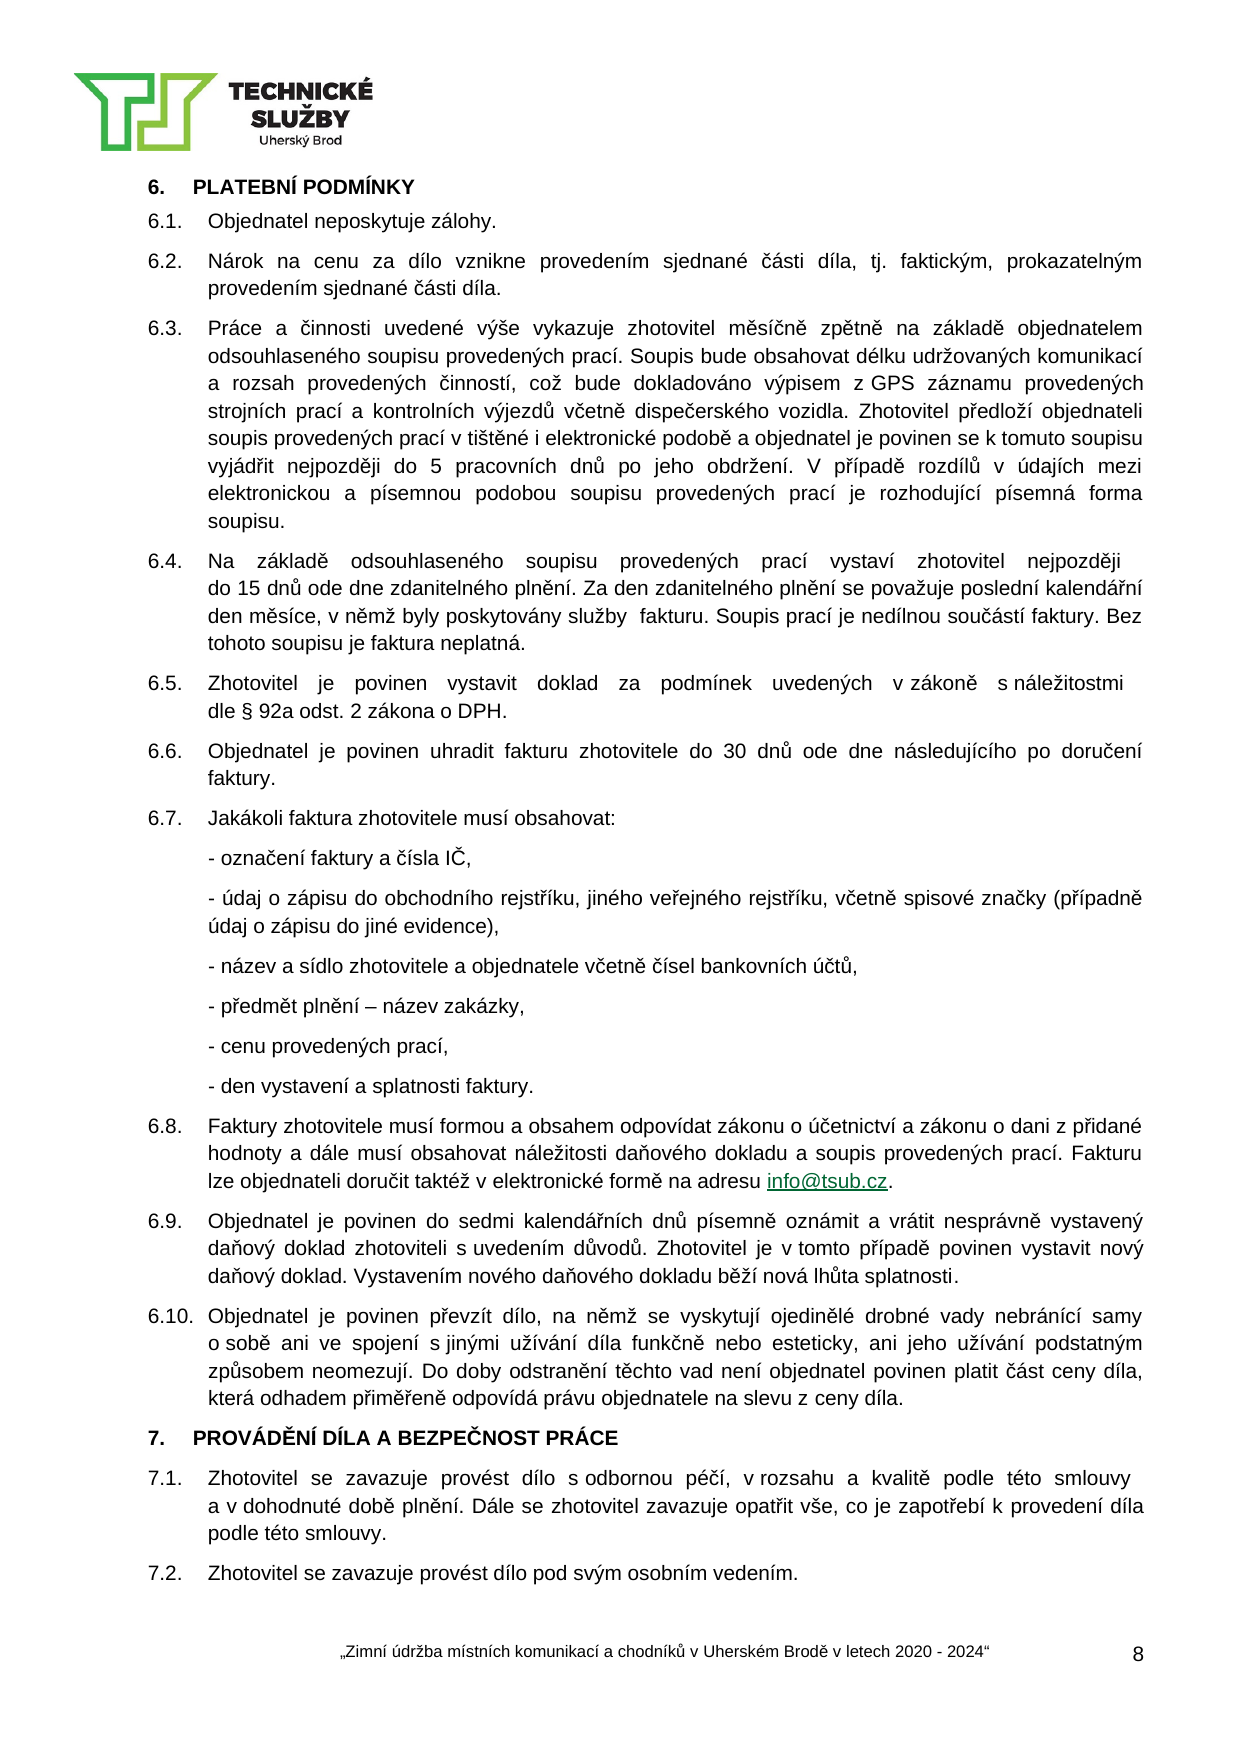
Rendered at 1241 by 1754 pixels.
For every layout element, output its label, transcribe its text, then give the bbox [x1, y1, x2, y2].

subtitle Zhotovitel se zavazuje provést dílo s odbornou péčí, v rozsahu a kvalitě podle této smlouvy a v dohodnuté době plnění. Dále se zhotovitel zavazuje opatřit vše, co je zapotřebí k provedení díla podle této smlouvy. [148, 1466, 1144, 1545]
subtitle Faktury zhotovitele musí formou a obsahem odpovídat zákonu o účetnictví a zákonu o dani z přidané hodnoty a dále musí obsahovat náležitosti daňového dokladu a soupis provedených prací. Fakturu lze objednateli doručit taktéž v elektronické formě na adresu info@tsub.cz. [148, 1113, 1144, 1192]
subtitle Objednatel je povinen převzít dílo, na němž se vyskytují ojedinělé drobné vady nebránící samy o sobě ani ve spojení s jinými užívání díla funkčně nebo esteticky, ani jeho užívání podstatným způsobem neomezují. Do doby odstranění těchto vad není objednatel povinen platit část ceny díla, která odhadem přiměřeně odpovídá právu objednatele na slevu z ceny díla. [148, 1303, 1144, 1410]
subtitle Objednatel neposkytuje zálohy. [148, 208, 1144, 232]
subtitle - údaj o zápisu do obchodního rejstříku, jiného veřejného rejstříku, včetně spisové značky (případně údaj o zápisu do jiné evidence), [208, 886, 1144, 937]
subtitle Práce a činnosti uvedené výše vykazuje zhotovitel měsíčně zpětně na základě objednatelem odsouhlaseného soupisu provedených prací. Soupis bude obsahovat délku udržovaných komunikací a rozsah provedených činností, což bude dokladováno výpisem z GPS záznamu provedených strojních prací a kontrolních výjezdů včetně dispečerského vozidla. Zhotovitel předloží objednateli soupis provedených prací v tištěné i elektronické podobě a objednatel je povinen se k tomuto soupisu vyjádřit nejpozději do 5 pracovních dnů po jeho obdržení. V případě rozdílů v údajích mezi elektronickou a písemnou podobou soupisu provedených prací je rozhodující písemná forma soupisu. [148, 316, 1144, 532]
subtitle Zhotovitel se zavazuje provést dílo pod svým osobním vedením. [148, 1561, 1144, 1585]
subtitle Jakákoli faktura zhotovitele musí obsahovat: [148, 806, 1144, 830]
subtitle - cenu provedených prací, [148, 1033, 1144, 1057]
subtitle - název a sídlo zhotovitele a objednatele včetně čísel bankovních účtů, [148, 953, 1144, 977]
subtitle - den vystavení a splatnosti faktury. [148, 1073, 1144, 1097]
subtitle Zhotovitel je povinen vystavit doklad za podmínek uvedených v zákoně s náležitostmi dle § 92a odst. 2 zákona o DPH. [148, 671, 1144, 722]
subtitle PLATEBNÍ PODMÍNKY [148, 175, 1144, 199]
subtitle - předmět plnění – název zakázky, [148, 993, 1144, 1017]
subtitle Na základě odsouhlaseného soupisu provedených prací vystaví zhotovitel nejpozději do 15 dnů ode dne zdanitelného plnění. Za den zdanitelného plnění se považuje poslední kalendářní den měsíce, v němž byly poskytovány služby fakturu. Soupis prací je nedílnou součástí faktury. Bez tohoto soupisu je faktura neplatná. [148, 548, 1144, 655]
subtitle Objednatel je povinen do sedmi kalendářních dnů písemně oznámit a vrátit nesprávně vystavený daňový doklad zhotoviteli s uvedením důvodů. Zhotovitel je v tomto případě povinen vystavit nový daňový doklad. Vystavením nového daňového dokladu běží nová lhůta splatnosti. [148, 1208, 1144, 1287]
subtitle - označení faktury a čísla IČ, [148, 846, 1144, 870]
subtitle Objednatel je povinen uhradit fakturu zhotovitele do 30 dnů ode dne následujícího po doručení faktury. [148, 738, 1144, 790]
picture [73, 73, 373, 151]
subtitle Nárok na cenu za dílo vznikne provedením sjednané části díla, tj. faktickým, prokazatelným provedením sjednané části díla. [148, 248, 1144, 300]
subtitle Provádění díla a bezpečnost práce [148, 1426, 1144, 1450]
